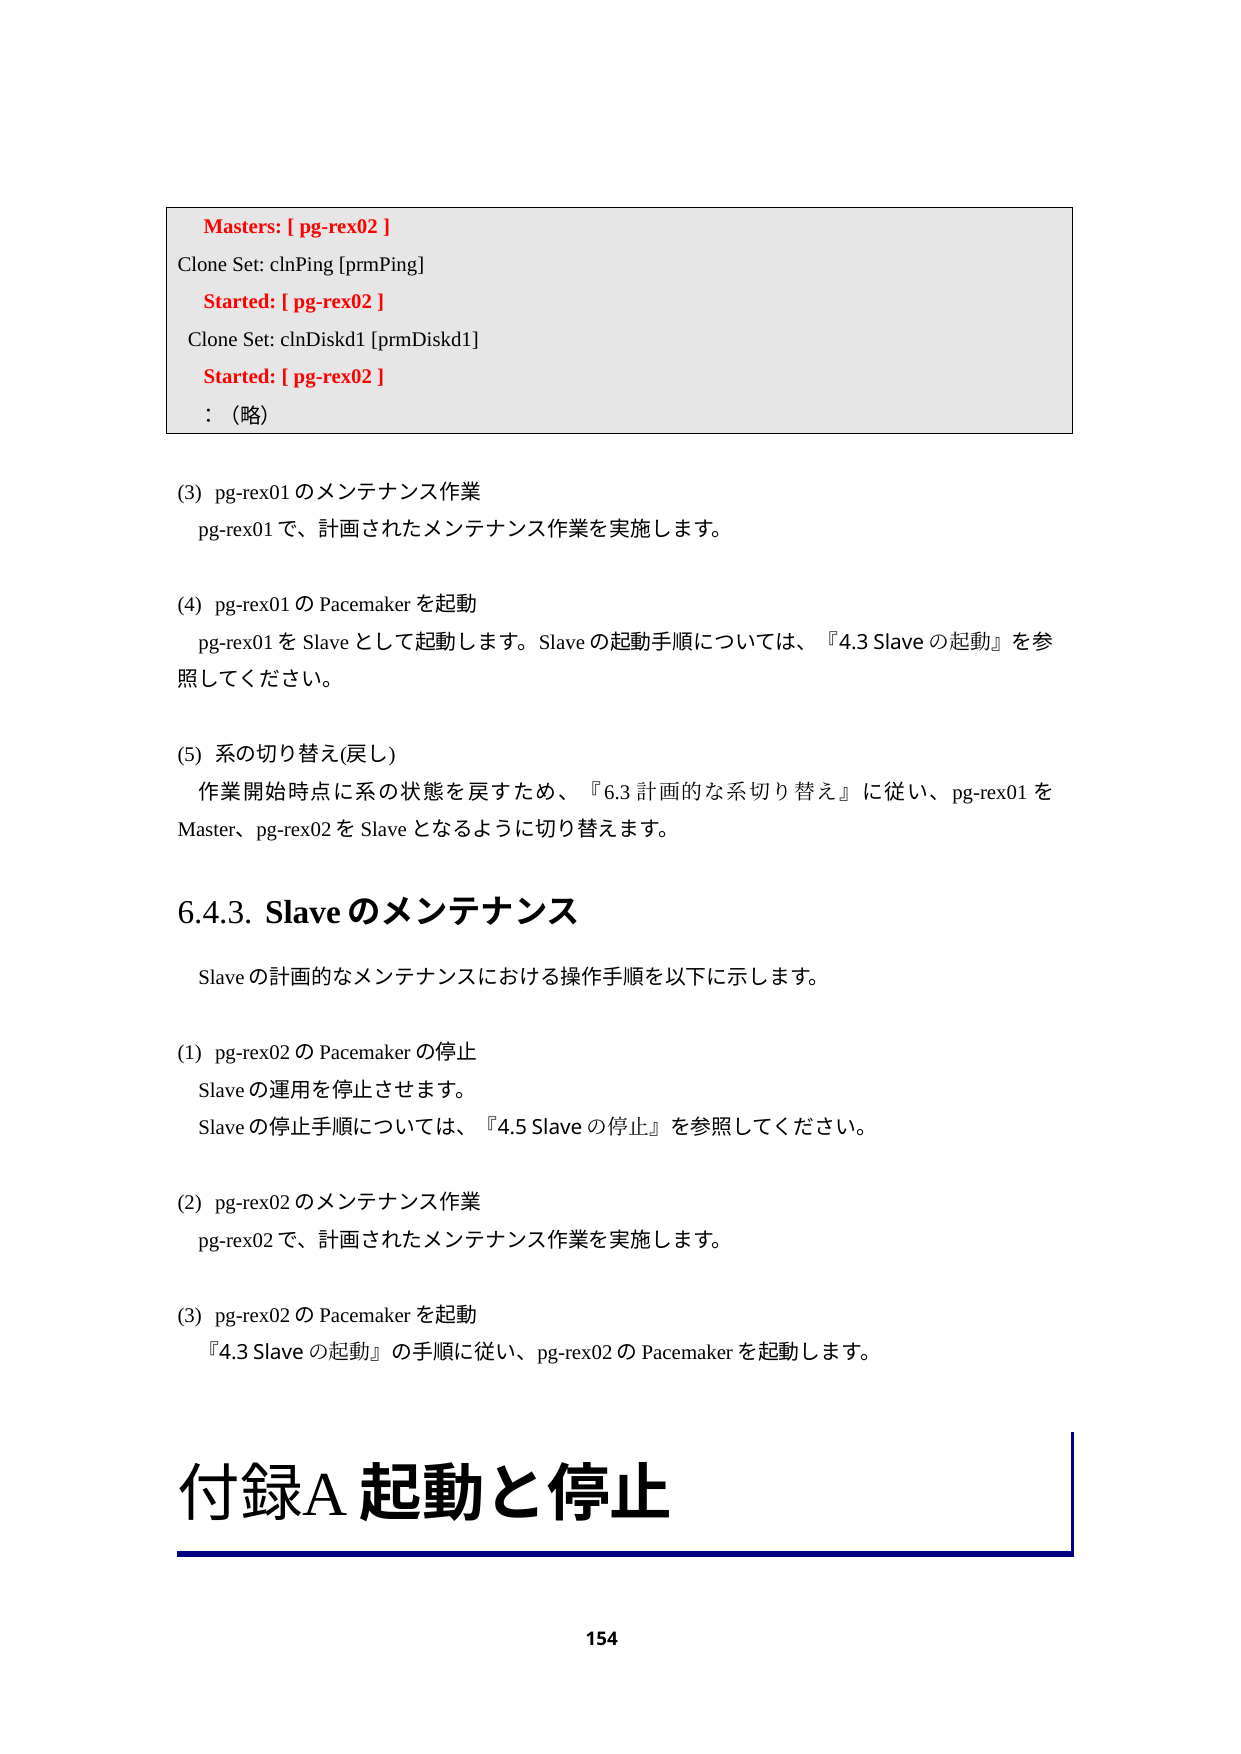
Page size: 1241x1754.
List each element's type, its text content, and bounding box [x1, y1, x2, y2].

list pg-rex02のメンテナンス作業 [177, 1182, 1054, 1219]
text Slaveの計画的なメンテナンスにおける操作手順を以下に示します。 [177, 957, 1054, 994]
text pg-rex02で、計画されたメンテナンス作業を実施します。 [177, 1219, 1054, 1257]
text pg-rex01で、計画されたメンテナンス作業を実施します。 [177, 509, 1054, 546]
list pg-rex01のメンテナンス作業 [177, 471, 1054, 509]
text 起動と停止 [177, 1432, 1071, 1551]
text 『4.3 Slaveの起動』の手順に従い、pg-rex02のPacemakerを起動します。 [177, 1332, 1054, 1369]
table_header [167, 208, 1072, 433]
subtitle Slaveのメンテナンス [177, 871, 1063, 946]
text 作業開始時点に系の状態を戻すため、『6.3 計画的な系切り替え』に従い、pg-rex01をMaster、pg-rex02をSlaveとなるように切り替えます。 [177, 771, 1054, 846]
list pg-rex02のPacemakerの停止 [177, 1032, 1054, 1069]
list pg-rex02のPacemakerを起動 [177, 1294, 1054, 1332]
list 系の切り替え(戻し) [177, 734, 1054, 771]
text pg-rex01をSlaveとして起動します。Slaveの起動手順については、『4.3 Slaveの起動』を参照してください。 [177, 621, 1054, 696]
text Slaveの運用を停止させます。 [177, 1069, 1054, 1107]
text Slaveの停止手順については、『4.5 Slaveの停止』を参照してください。 [177, 1107, 1054, 1144]
list pg-rex01のPacemakerを起動 [177, 584, 1054, 621]
